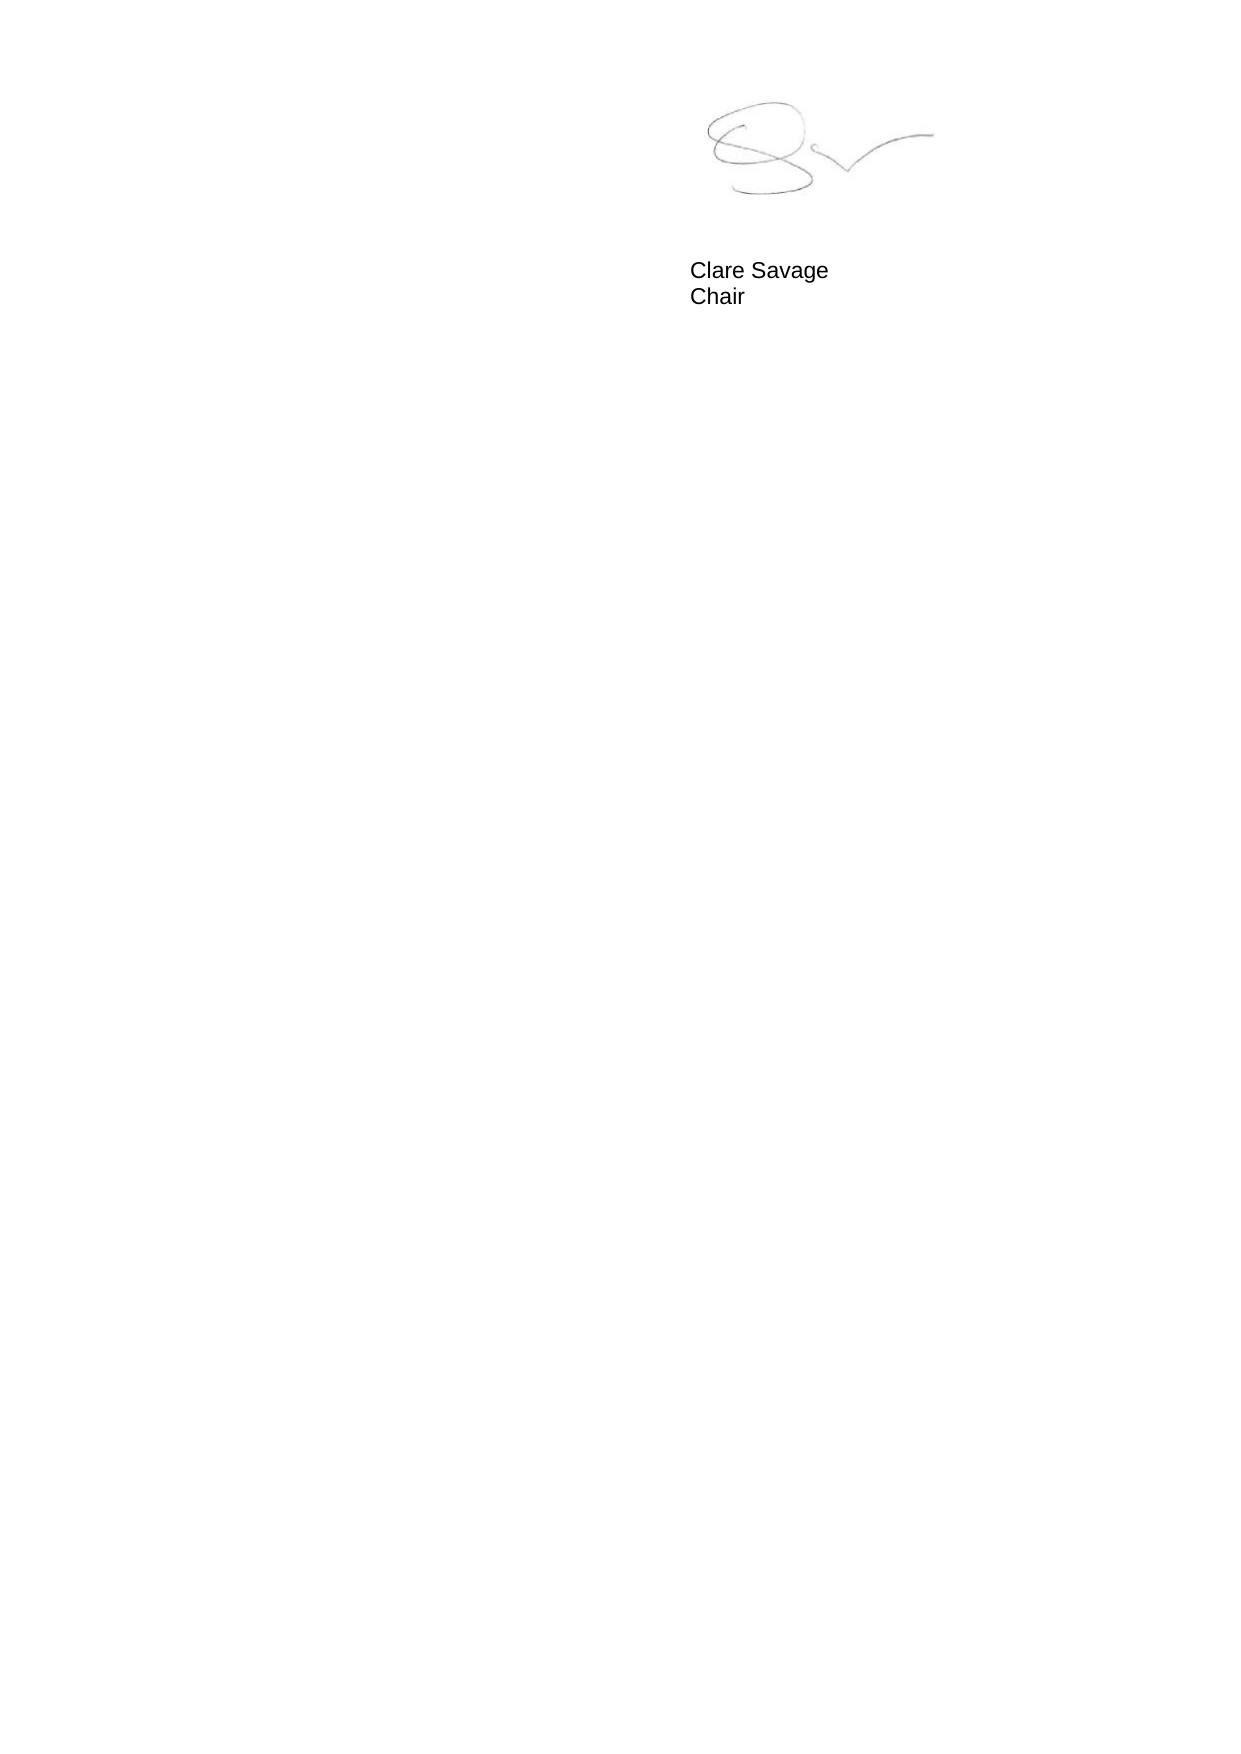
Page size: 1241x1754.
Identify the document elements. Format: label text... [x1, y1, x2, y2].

picture [703, 100, 936, 196]
text Clare Savage Chair [690, 257, 1240, 310]
